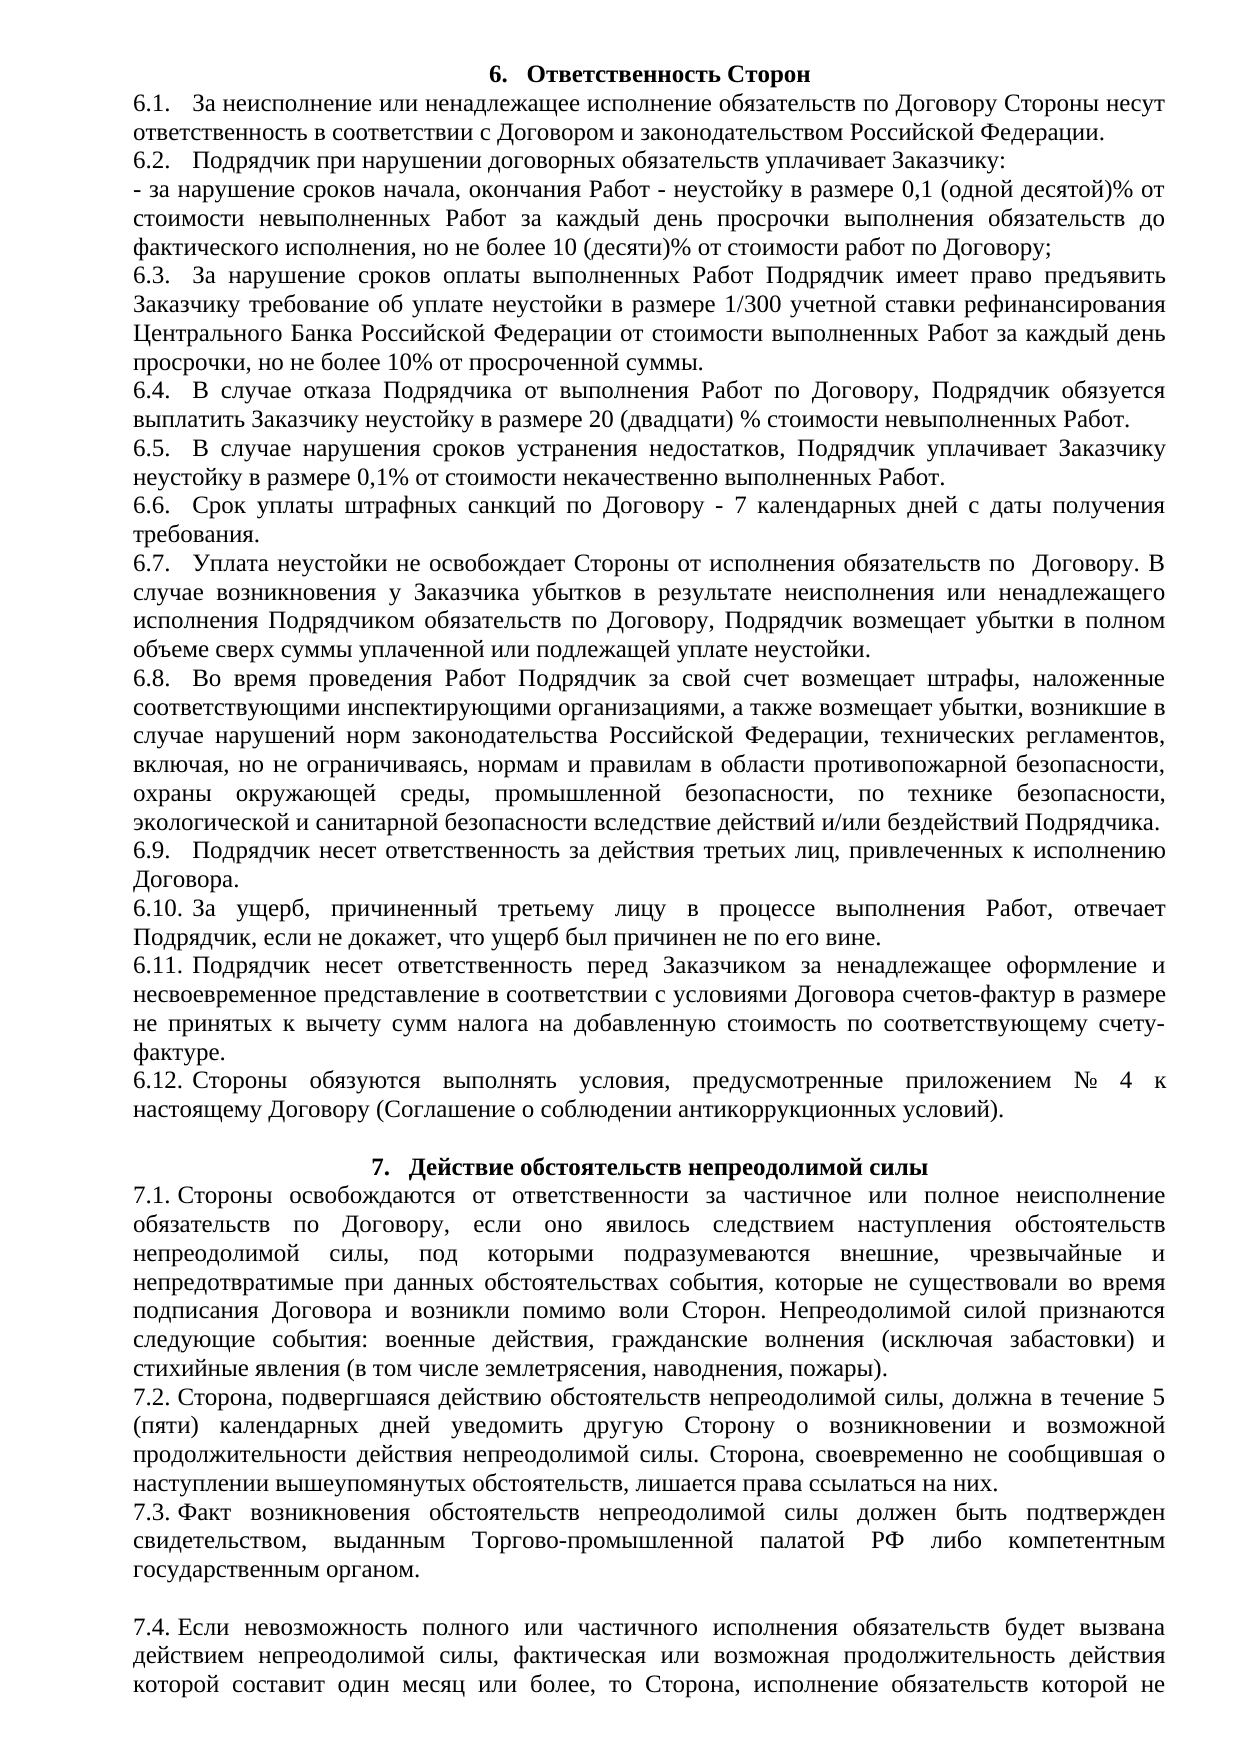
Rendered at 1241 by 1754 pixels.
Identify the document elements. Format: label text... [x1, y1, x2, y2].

text - за нарушение сроков начала, окончания Работ - неустойку в размере 0,1 (одной десятой)% от стоимости невыполненных Работ за каждый день просрочки выполнения обязательств до фактического исполнения, но не более 10 (десяти)% от стоимости работ по Договору; [133, 174, 1167, 260]
list В случае нарушения сроков устранения недостатков, Подрядчик уплачивает Заказчику неустойку в размере 0,1% от стоимости некачественно выполненных Работ. [133, 433, 1167, 490]
list Действие обстоятельств непреодолимой силы [133, 1152, 1167, 1180]
list Ответственность Сторон [133, 59, 1167, 88]
list В случае отказа Подрядчика от выполнения Работ по Договору, Подрядчик обязуется выплатить Заказчику неустойку в размере 20 (двадцати) % стоимости невыполненных Работ. [133, 375, 1167, 433]
list Подрядчик несет ответственность за действия третьих лиц, привлеченных к исполнению Договора. [133, 835, 1167, 893]
list Стороны освобождаются от ответственности за частичное или полное неисполнение обязательств по Договору, если оно явилось следствием наступления обстоятельств непреодолимой силы, под которыми подразумеваются внешние, чрезвычайные и непредотвратимые при данных обстоятельствах события, которые не существовали во время подписания Договора и возникли помимо воли Сторон. Непреодолимой силой признаются следующие события: военные действия, гражданские волнения (исключая забастовки) и стихийные явления (в том числе землетрясения, наводнения, пожары). [133, 1180, 1167, 1382]
list Факт возникновения обстоятельств непреодолимой силы должен быть подтвержден свидетельством, выданным Торгово-промышленной палатой РФ либо компетентным государственным органом. [133, 1497, 1167, 1583]
list Подрядчик при нарушении договорных обязательств уплачивает Заказчику: [133, 145, 1167, 174]
list Подрядчик несет ответственность перед Заказчиком за ненадлежащее оформление и несвоевременное представление в соответствии с условиями Договора счетов-фактур в размере не принятых к вычету сумм налога на добавленную стоимость по соответствующему счету-фактуре. [133, 950, 1167, 1065]
list За неисполнение или ненадлежащее исполнение обязательств по Договору Стороны несут ответственность в соответствии с Договором и законодательством Российской Федерации. [133, 88, 1167, 145]
list Уплата неустойки не освобождает Стороны от исполнения обязательств по Договору. В случае возникновения у Заказчика убытков в результате неисполнения или ненадлежащего исполнения Подрядчиком обязательств по Договору, Подрядчик возмещает убытки в полном объеме сверх суммы уплаченной или подлежащей уплате неустойки. [133, 548, 1167, 663]
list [133, 1612, 1167, 1698]
list За нарушение сроков оплаты выполненных Работ Подрядчик имеет право предъявить Заказчику требование об уплате неустойки в размере 1/300 учетной ставки рефинансирования Центрального Банка Российской Федерации от стоимости выполненных Работ за каждый день просрочки, но не более 10% от просроченной суммы. [133, 260, 1167, 375]
list Сторона, подвергшаяся действию обстоятельств непреодолимой силы, должна в течение 5 (пяти) календарных дней уведомить другую Сторону о возникновении и возможной продолжительности действия непреодолимой силы. Сторона, своевременно не сообщившая о наступлении вышеупомянутых обстоятельств, лишается права ссылаться на них. [133, 1382, 1167, 1497]
list Во время проведения Работ Подрядчик за свой счет возмещает штрафы, наложенные соответствующими инспектирующими организациями, а также возмещает убытки, возникшие в случае нарушений норм законодательства Российской Федерации, технических регламентов, включая, но не ограничиваясь, нормам и правилам в области противопожарной безопасности, охраны окружающей среды, промышленной безопасности, по технике безопасности, экологической и санитарной безопасности вследствие действий и/или бездействий Подрядчика. [133, 663, 1167, 835]
list Стороны обязуются выполнять условия, предусмотренные приложением № 4 к настоящему Договору (Соглашение о соблюдении антикоррукционных условий). [133, 1065, 1167, 1123]
list Срок уплаты штрафных санкций по Договору - 7 календарных дней с даты получения требования. [133, 490, 1167, 548]
list За ущерб, причиненный третьему лицу в процессе выполнения Работ, отвечает Подрядчик, если не докажет, что ущерб был причинен не по его вине. [133, 893, 1167, 950]
